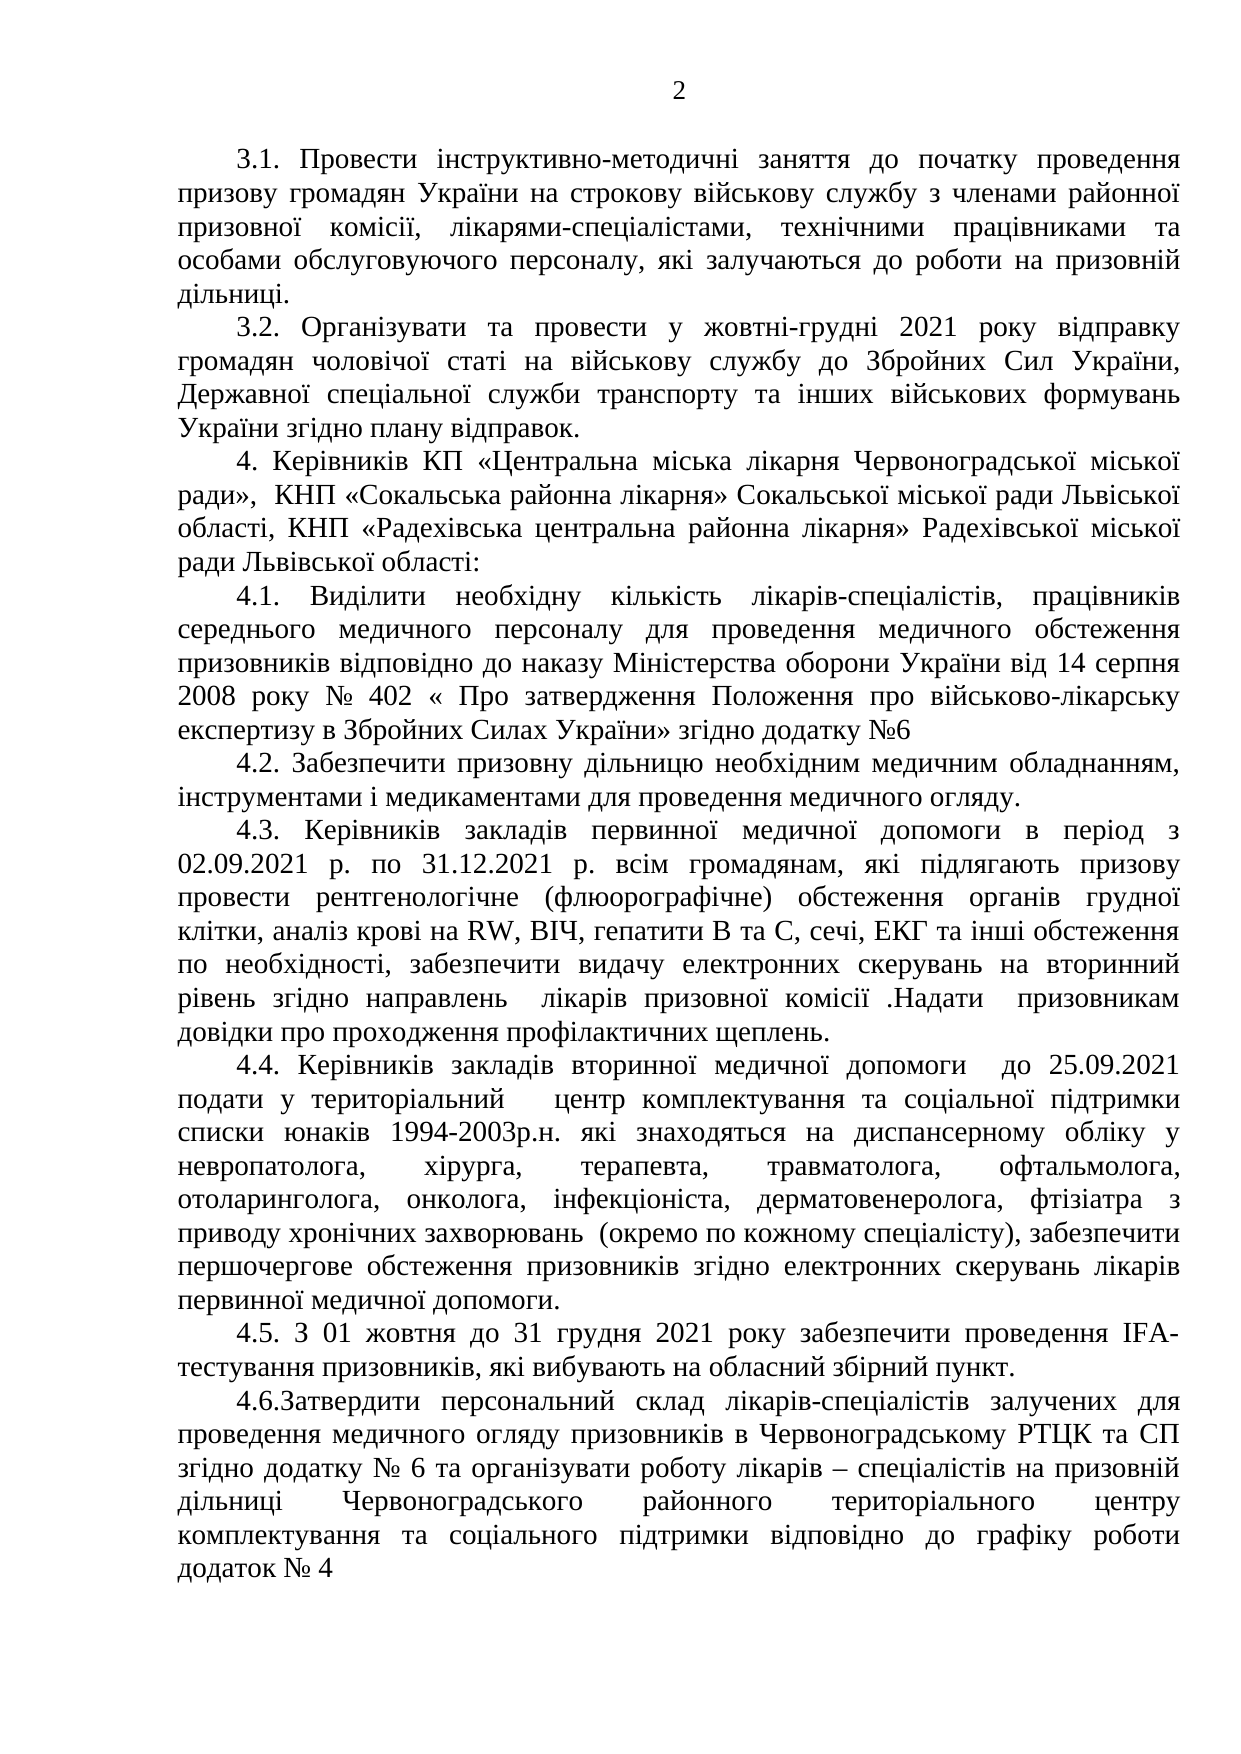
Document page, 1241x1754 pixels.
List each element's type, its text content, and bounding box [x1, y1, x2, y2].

text 4.4. Керівників закладів вторинної медичної допомоги до 25.09.2021 подати у територіальний центр комплектування та соціальної підтримки списки юнаків 1994-2003р.н. які знаходяться на диспансерному обліку у невропатолога, хірурга, терапевта, травматолога, офтальмолога, отоларинголога, онколога, інфекціоніста, дерматовенеролога, фтізіатра з приводу хронічних захворювань (окремо по кожному спеціалісту), забезпечити першочергове обстеження призовників згідно електронних скерувань лікарів первинної медичної допомоги. [177, 1047, 1181, 1316]
text 4.5. З 01 жовтня до 31 грудня 2021 року забезпечити проведення IFA-тестування призовників, які вибувають на обласний збірний пункт. [177, 1316, 1181, 1383]
text 3.1. Провести інструктивно-методичні заняття до початку проведення призову громадян України на строкову військову службу з членами районної призовної комісії, лікарями-спеціалістами, технічними працівниками та особами обслуговуючого персоналу, які залучаються до роботи на призовній дільниці. [177, 142, 1181, 309]
text 4.6.Затвердити персональний склад лікарів-спеціалістів залучених для проведення медичного огляду призовників в Червоноградському РТЦК та СП згідно додатку № 6 та організувати роботу лікарів – спеціалістів на призовній дільниці Червоноградського районного територіального центру комплектування та соціального підтримки відповідно до графіку роботи додаток № 4 [177, 1383, 1181, 1584]
text 4. Керівників КП «Центральна міська лікарня Червоноградської міської ради», КНП «Сокальська районна лікарня» Сокальської міської ради Львіської області, КНП «Радехівська центральна районна лікарня» Радехівської міської ради Львівської області: [177, 443, 1181, 578]
text 4.3. Керівників закладів первинної медичної допомоги в період з 02.09.2021 р. по 31.12.2021 р. всім громадянам, які підлягають призову провести рентгенологічне (флюорографічне) обстеження органів грудної клітки, аналіз крові на RW, ВІЧ, гепатити В та С, сечі, ЕКГ та інші обстеження по необхідності, забезпечити видачу електронних скерувань на вторинний рівень згідно направлень лікарів призовної комісії .Надати призовникам довідки про проходження профілактичних щеплень. [177, 812, 1181, 1047]
text 4.2. Забезпечити призовну дільницю необхідним медичним обладнанням, інструментами і медикаментами для проведення медичного огляду. [177, 745, 1181, 812]
text 4.1. Виділити необхідну кількість лікарів-спеціалістів, працівників середнього медичного персоналу для проведення медичного обстеження призовників відповідно до наказу Міністерства оборони України від 14 серпня 2008 року № 402 « Про затвердження Положення про військово-лікарську експертизу в Збройних Силах України» згідно додатку №6 [177, 578, 1181, 745]
text 3.2. Організувати та провести у жовтні-грудні 2021 року відправку громадян чоловічої статі на військову службу до Збройних Сил України, Державної спеціальної служби транспорту та інших військових формувань України згідно плану відправок. [177, 309, 1181, 443]
